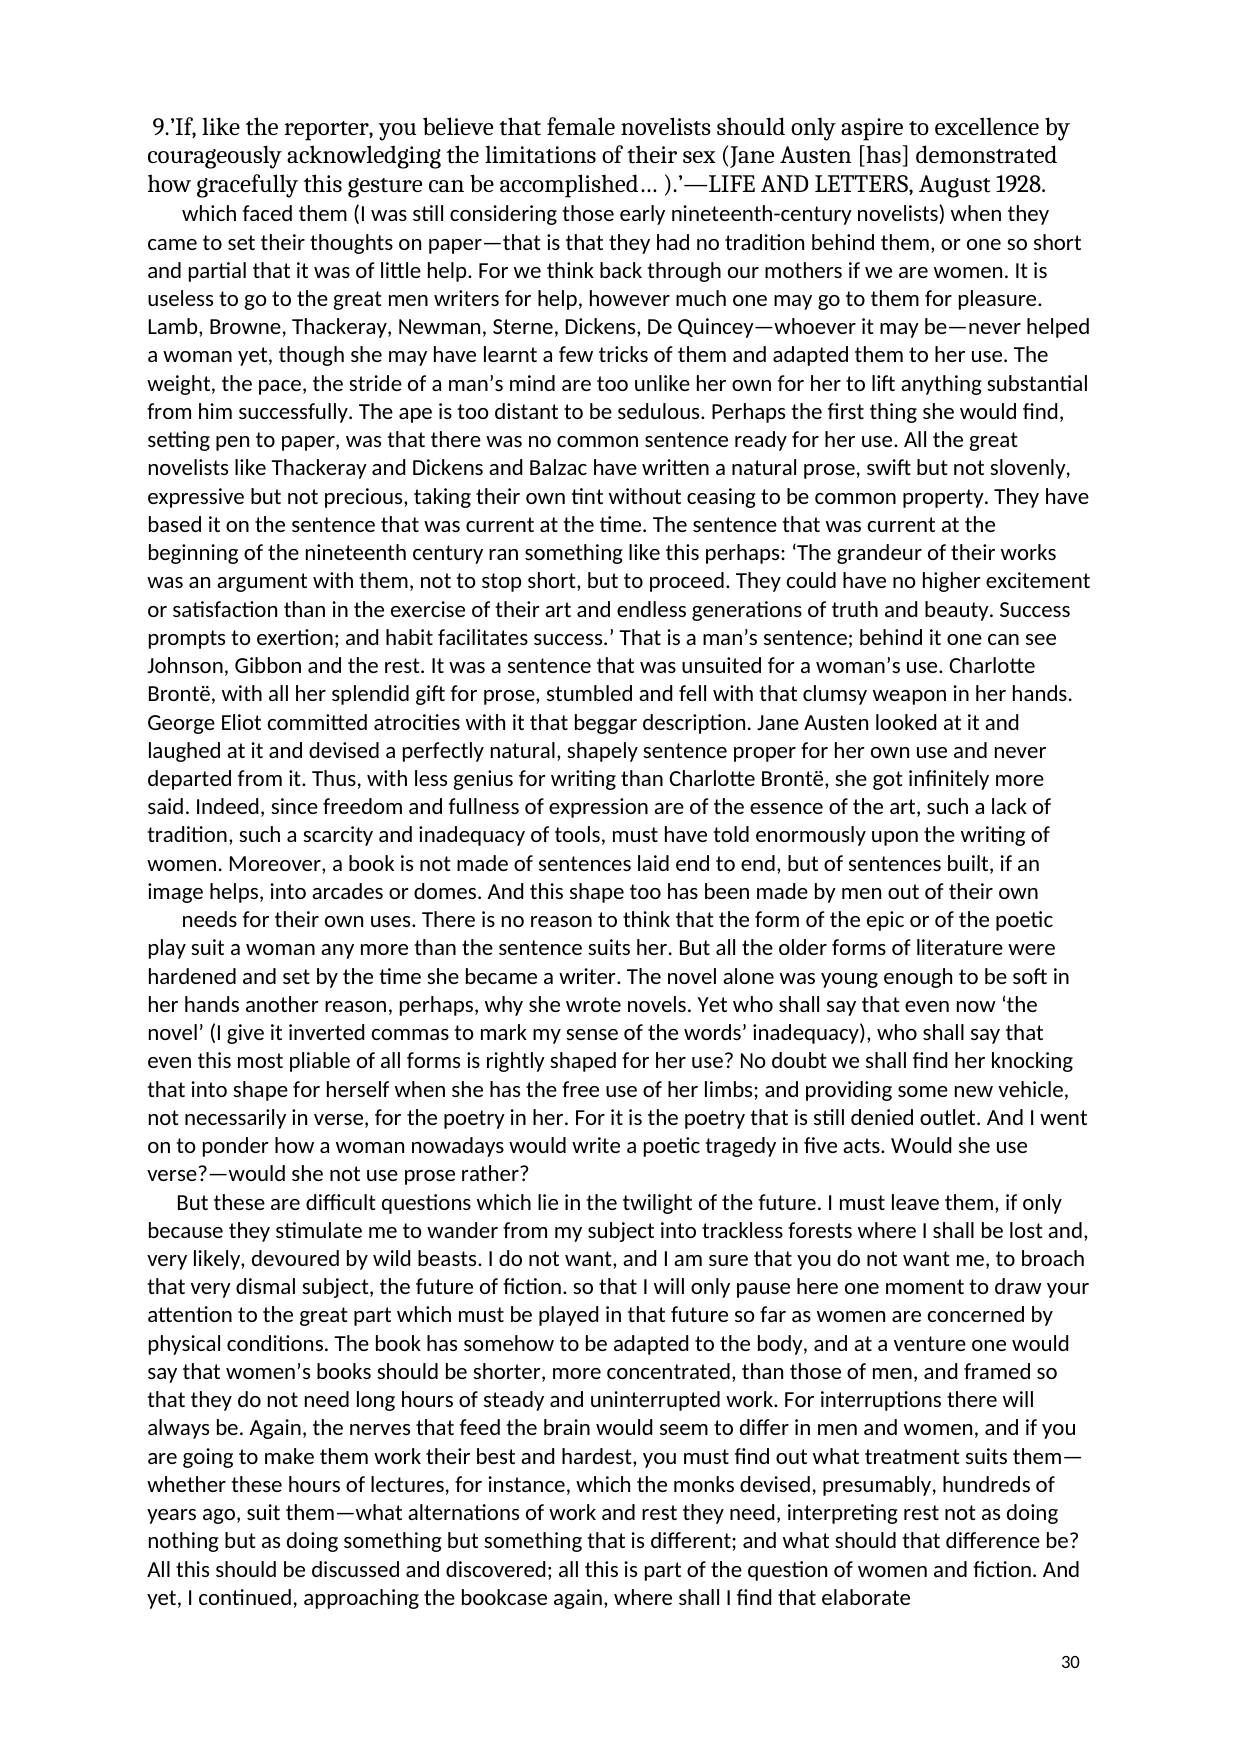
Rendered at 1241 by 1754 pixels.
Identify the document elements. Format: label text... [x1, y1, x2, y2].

text But these are difficult questions which lie in the twilight of the future. I must leave them, if only because they stimulate me to wander from my subject into trackless forests where I shall be lost and, very likely, devoured by wild beasts. I do not want, and I am sure that you do not want me, to broach that very dismal subject, the future of fiction. so that I will only pause here one moment to draw your attention to the great part which must be played in that future so far as women are concerned by physical conditions. The book has somehow to be adapted to the body, and at a venture one would say that women’s books should be shorter, more concentrated, than those of men, and framed so that they do not need long hours of steady and uninterrupted work. For interruptions there will always be. Again, the nerves that feed the brain would seem to differ in men and women, and if you are going to make them work their best and hardest, you must find out what treatment suits them—whether these hours of lectures, for instance, which the monks devised, presumably, hundreds of years ago, suit them—what alternations of work and rest they need, interpreting rest not as doing nothing but as doing something but something that is different; and what should that difference be? All this should be discussed and discovered; all this is part of the question of women and fiction. And yet, I continued, approaching the bookcase again, where shall I find that elaborate [147, 1188, 1094, 1611]
text 9.’If, like the reporter, you believe that female novelists should only aspire to excellence by courageously acknowledging the limitations of their sex (Jane Austen [has] demonstrated how gracefully this gesture can be accomplished… ).’—LIFE AND LETTERS, August 1928. [147, 112, 1105, 199]
text which faced them (I was still considering those early nineteenth-century novelists) when they came to set their thoughts on paper—that is that they had no tradition behind them, or one so short and partial that it was of little help. For we think back through our mothers if we are women. It is useless to go to the great men writers for help, however much one may go to them for pleasure. Lamb, Browne, Thackeray, Newman, Sterne, Dickens, De Quincey—whoever it may be—never helped a woman yet, though she may have learnt a few tricks of them and adapted them to her use. The weight, the pace, the stride of a man’s mind are too unlike her own for her to lift anything substantial from him successfully. The ape is too distant to be sedulous. Perhaps the first thing she would find, setting pen to paper, was that there was no common sentence ready for her use. All the great novelists like Thackeray and Dickens and Balzac have written a natural prose, swift but not slovenly, expressive but not precious, taking their own tint without ceasing to be common property. They have based it on the sentence that was current at the time. The sentence that was current at the beginning of the nineteenth century ran something like this perhaps: ‘The grandeur of their works was an argument with them, not to stop short, but to proceed. They could have no higher excitement or satisfaction than in the exercise of their art and endless generations of truth and beauty. Success prompts to exertion; and habit facilitates success.’ That is a man’s sentence; behind it one can see Johnson, Gibbon and the rest. It was a sentence that was unsuited for a woman’s use. Charlotte Brontë, with all her splendid gift for prose, stumbled and fell with that clumsy weapon in her hands. George Eliot committed atrocities with it that beggar description. Jane Austen looked at it and laughed at it and devised a perfectly natural, shapely sentence proper for her own use and never departed from it. Thus, with less genius for writing than Charlotte Brontë, she got infinitely more said. Indeed, since freedom and fullness of expression are of the essence of the art, such a lack of tradition, such a scarcity and inadequacy of tools, must have told enormously upon the writing of women. Moreover, a book is not made of sentences laid end to end, but of sentences built, if an image helps, into arcades or domes. And this shape too has been made by men out of their own [147, 199, 1094, 905]
text needs for their own uses. There is no reason to think that the form of the epic or of the poetic play suit a woman any more than the sentence suits her. But all the older forms of literature were hardened and set by the time she became a writer. The novel alone was young enough to be soft in her hands another reason, perhaps, why she wrote novels. Yet who shall say that even now ‘the novel’ (I give it inverted commas to mark my sense of the words’ inadequacy), who shall say that even this most pliable of all forms is rightly shaped for her use? No doubt we shall find her knocking that into shape for herself when she has the free use of her limbs; and providing some new vehicle, not necessarily in verse, for the poetry in her. For it is the poetry that is still denied outlet. And I went on to ponder how a woman nowadays would write a poetic tragedy in five acts. Would she use verse?—would she not use prose rather? [147, 905, 1094, 1187]
